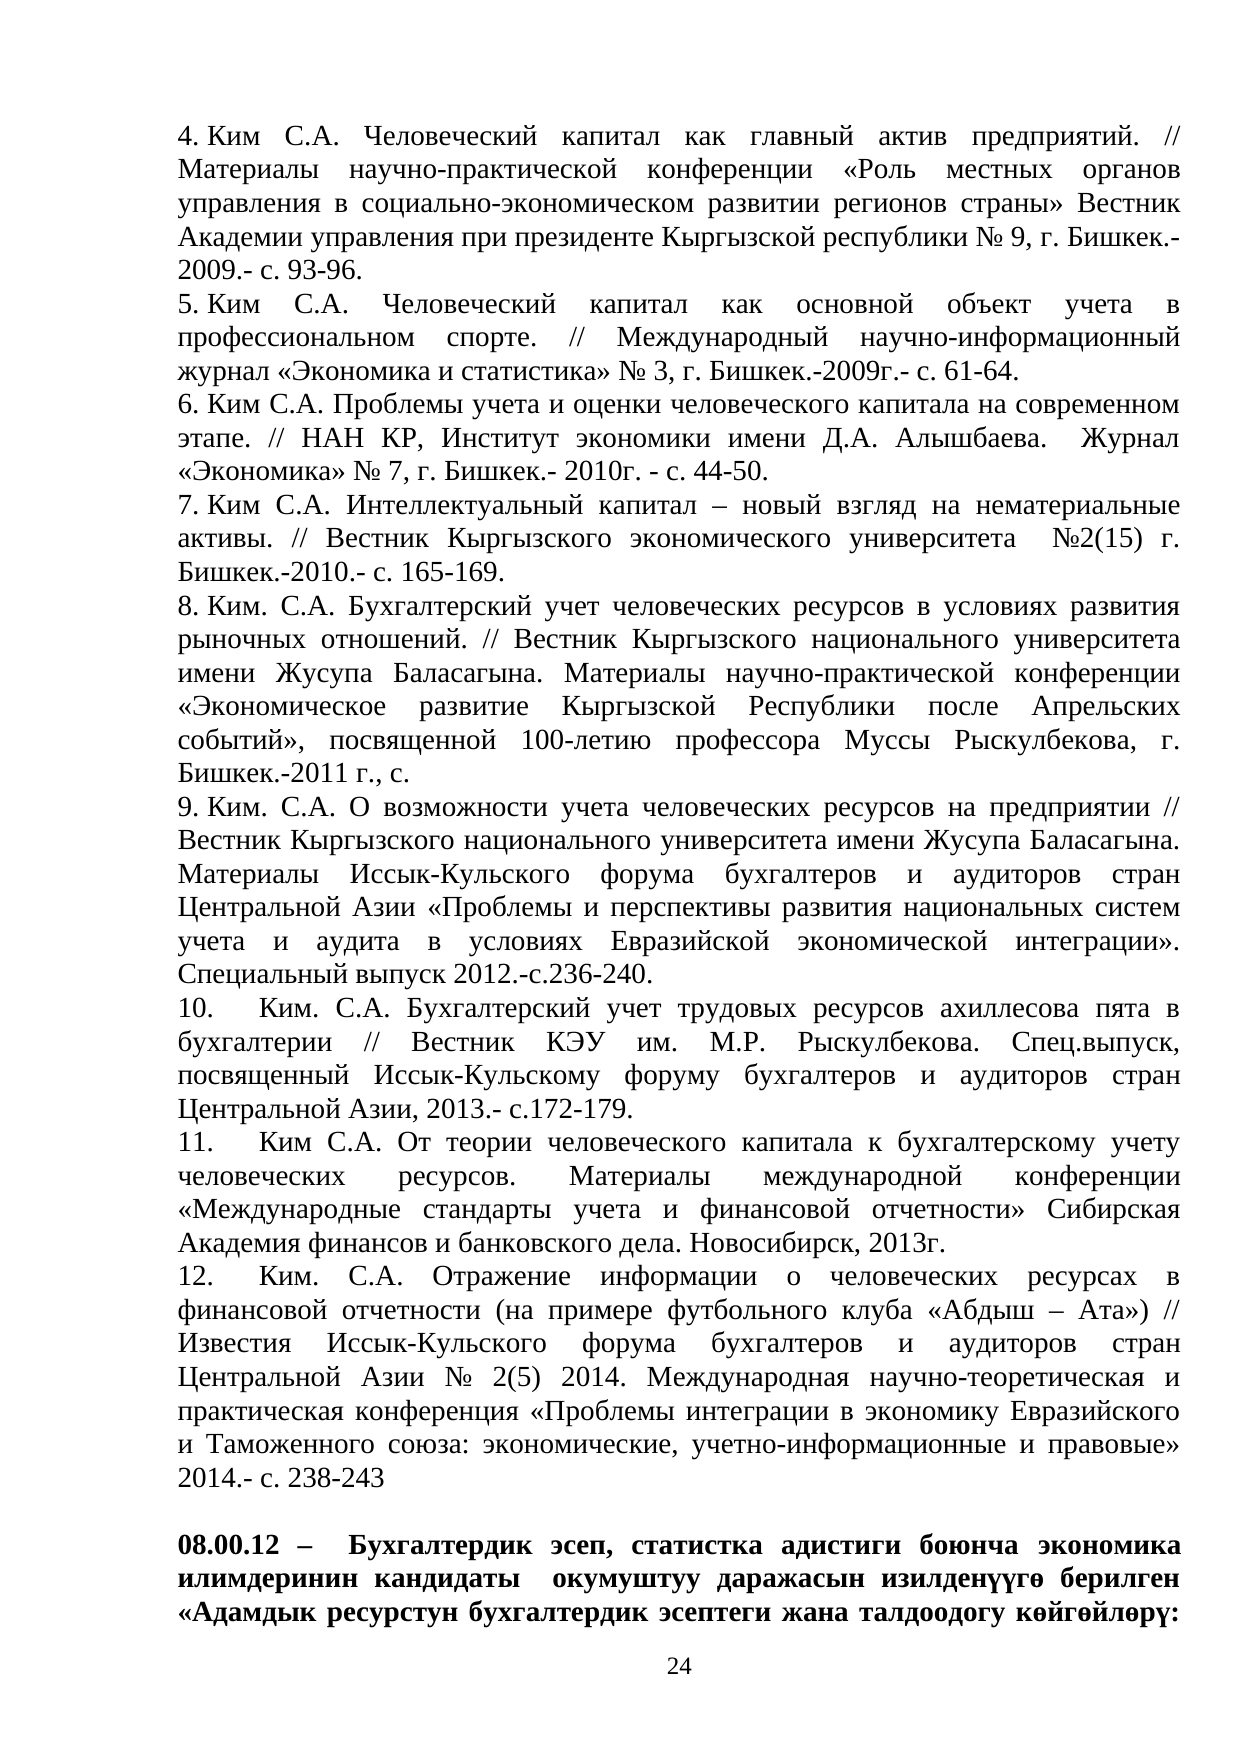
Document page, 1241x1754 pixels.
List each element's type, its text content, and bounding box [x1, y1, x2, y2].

list Ким. С.А. Отражение информации о человеческих ресурсах в финансовой отчетности (на примере футбольного клуба «Абдыш – Ата») // Известия Иссык-Кульского форума бухгалтеров и аудиторов стран Центральной Азии № 2(5) 2014. Международная научно-теоретическая и практическая конференция «Проблемы интеграции в экономику Евразийского и Таможенного союза: экономические, учетно-информационные и правовые» 2014.- с. 238-243 [177, 1258, 1181, 1493]
list Ким С.А. Человеческий капитал как главный актив предприятий. // Материалы научно-практической конференции «Роль местных органов управления в социально-экономическом развитии регионов страны» Вестник Академии управления при президенте Кыргызской республики № 9, г. Бишкек.-2009.- с. 93-96. [177, 118, 1181, 286]
list Ким С.А. Проблемы учета и оценки человеческого капитала на современном этапе. // НАН КР, Институт экономики имени Д.А. Алышбаева. Журнал «Экономика» № 7, г. Бишкек.- 2010г. - с. 44-50. [177, 386, 1181, 487]
list Ким С.А. От теории человеческого капитала к бухгалтерскому учету человеческих ресурсов. Материалы международной конференции «Международные стандарты учета и финансовой отчетности» Сибирская Академия финансов и банковского дела. Новосибирск, 2013г. [177, 1124, 1181, 1258]
list Ким. С.А. Бухгалтерский учет человеческих ресурсов в условиях развития рыночных отношений. // Вестник Кыргызского национального университета имени Жусупа Баласагына. Материалы научно-практической конференции «Экономическое развитие Кыргызской Республики после Апрельских событий», посвященной 100-летию профессора Муссы Рыскулбекова, г. Бишкек.-., с. [177, 588, 1181, 789]
list Ким. С.А. Бухгалтерский учет трудовых ресурсов ахиллесова пята в бухгалтерии // Вестник КЭУ им. М.Р. Рыскулбекова. Спец.выпуск, посвященный Иссык-Кульскому форуму бухгалтеров и аудиторов стран Центральной Азии, 2013.- с.172-179. [177, 990, 1181, 1124]
list Ким С.А. Интеллектуальный капитал – новый взгляд на нематериальные активы. // Вестник Кыргызского экономического университета №2(15) г. Бишкек.-2010.- с. 165-169. [177, 487, 1181, 588]
list Ким. С.А. О возможности учета человеческих ресурсов на предприятии // Вестник Кыргызского национального университета имени Жусупа Баласагына. Материалы Иссык-Кульского форума бухгалтеров и аудиторов стран Центральной Азии «Проблемы и перспективы развития национальных систем учета и аудита в условиях Евразийской экономической интеграции». Специальный выпуск 2012.-с.236-240. [177, 789, 1181, 990]
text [177, 1527, 1181, 1627]
list Ким С.А. Человеческий капитал как основной объект учета в профессиональном спорте. // Международный научно-информационный журнал «Экономика и статистика» № 3, г. Бишкек.-2009г.- с. 61-64. [177, 286, 1181, 386]
